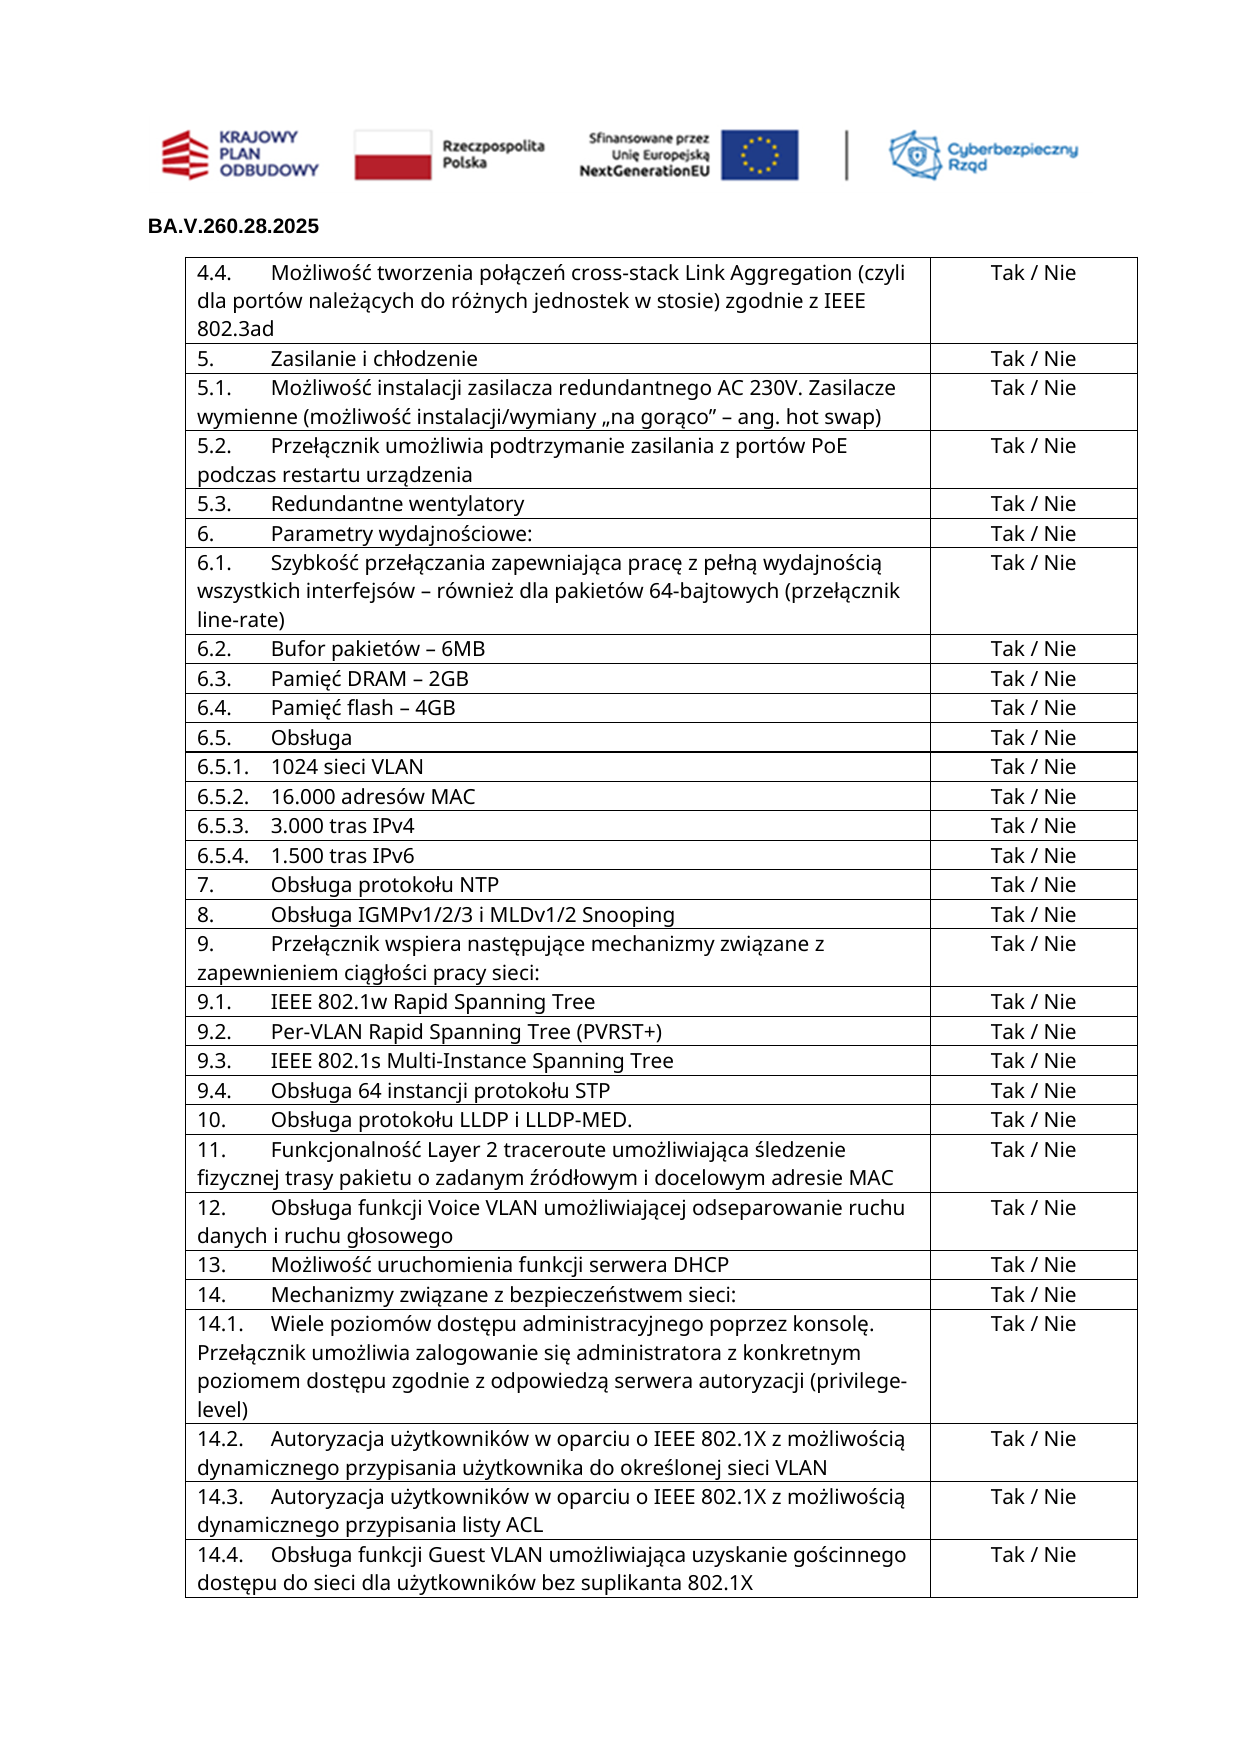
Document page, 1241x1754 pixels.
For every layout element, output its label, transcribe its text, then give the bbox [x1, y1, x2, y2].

table_cell 12. Obsługa funkcji Voice VLAN umożliwiającej odseparowanie ruchu danych i ruchu głosowego [186, 1193, 930, 1249]
table_cell Tak / Nie [931, 1540, 1137, 1597]
table_cell Tak / Nie [931, 1424, 1137, 1481]
table_cell Tak / Nie [931, 694, 1137, 722]
table_cell Tak / Nie [931, 548, 1137, 633]
table_cell Tak / Nie [931, 1193, 1137, 1249]
table_cell Tak / Nie [931, 811, 1137, 840]
table_cell 9. Przełącznik wspiera następujące mechanizmy związane z zapewnieniem ciągłości pracy sieci: [186, 929, 930, 986]
table_cell 7. Obsługa protokołu NTP [186, 870, 930, 899]
table_cell Tak / Nie [931, 987, 1137, 1016]
table_cell Tak / Nie [931, 1310, 1137, 1423]
table_cell Tak / Nie [931, 723, 1137, 751]
table_cell 14.1. Wiele poziomów dostępu administracyjnego poprzez konsolę. Przełącznik umożliwia zalogowanie się administratora z konkretnym poziomem dostępu zgodnie z odpowiedzą serwera autoryzacji (privilege-level) [186, 1310, 930, 1423]
picture [147, 116, 1093, 195]
table_cell 6.3. Pamięć DRAM – 2GB [186, 664, 930, 692]
table_cell 10. Obsługa protokołu LLDP i LLDP-MED. [186, 1105, 930, 1134]
table_cell Tak / Nie [931, 664, 1137, 692]
table_cell 6.5.2. 16.000 adresów MAC [186, 782, 930, 810]
table_cell 5.3. Redundantne wentylatory [186, 489, 930, 518]
table_cell Tak / Nie [931, 870, 1137, 899]
table_cell 9.2. Per-VLAN Rapid Spanning Tree (PVRST+) [186, 1017, 930, 1045]
table_cell Tak / Nie [931, 374, 1137, 430]
table_cell 6. Parametry wydajnościowe: [186, 519, 930, 547]
table_cell 14.3. Autoryzacja użytkowników w oparciu o IEEE 802.1X z możliwością dynamicznego przypisania listy ACL [186, 1482, 930, 1539]
table_cell Tak / Nie [931, 1482, 1137, 1539]
table_cell Tak / Nie [931, 1046, 1137, 1075]
table_cell 9.4. Obsługa 64 instancji protokołu STP [186, 1076, 930, 1104]
table_cell Tak / Nie [931, 1280, 1137, 1308]
table_cell 6.5.1. 1024 sieci VLAN [186, 753, 930, 781]
table_cell 5.1. Możliwość instalacji zasilacza redundantnego AC 230V. Zasilacze wymienne (możliwość instalacji/wymiany „na gorąco” – ang. hot swap) [186, 374, 930, 430]
table_cell 13. Możliwość uruchomienia funkcji serwera DHCP [186, 1251, 930, 1279]
table_cell Tak / Nie [931, 431, 1137, 488]
table_cell Tak / Nie [931, 1105, 1137, 1134]
table_cell Tak / Nie [931, 900, 1137, 928]
table_cell 6.5.4. 1.500 tras IPv6 [186, 841, 930, 869]
table_cell 5. Zasilanie i chłodzenie [186, 344, 930, 372]
table_cell 9.1. IEEE 802.1w Rapid Spanning Tree [186, 987, 930, 1016]
table_cell Tak / Nie [931, 344, 1137, 372]
table_cell 5.2. Przełącznik umożliwia podtrzymanie zasilania z portów PoE podczas restartu urządzenia [186, 431, 930, 488]
table_cell 14.4. Obsługa funkcji Guest VLAN umożliwiająca uzyskanie gościnnego dostępu do sieci dla użytkowników bez suplikanta 802.1X [186, 1540, 930, 1597]
table_cell 9.3. IEEE 802.1s Multi-Instance Spanning Tree [186, 1046, 930, 1075]
table_cell Tak / Nie [931, 753, 1137, 781]
table_cell 6.2. Bufor pakietów – 6MB [186, 635, 930, 663]
table_cell Tak / Nie [931, 1251, 1137, 1279]
table_cell Tak / Nie [931, 519, 1137, 547]
table_cell Tak / Nie [931, 1135, 1137, 1192]
table_cell 14.2. Autoryzacja użytkowników w oparciu o IEEE 802.1X z możliwością dynamicznego przypisania użytkownika do określonej sieci VLAN [186, 1424, 930, 1481]
table_cell Tak / Nie [931, 1076, 1137, 1104]
table_cell 6.1. Szybkość przełączania zapewniająca pracę z pełną wydajnością wszystkich interfejsów – również dla pakietów 64-bajtowych (przełącznik line-rate) [186, 548, 930, 633]
table_cell 6.4. Pamięć flash – 4GB [186, 694, 930, 722]
table_cell 8. Obsługa IGMPv1/2/3 i MLDv1/2 Snooping [186, 900, 930, 928]
table_cell 6.5. Obsługa [186, 723, 930, 751]
table_cell 11. Funkcjonalność Layer 2 traceroute umożliwiająca śledzenie fizycznej trasy pakietu o zadanym źródłowym i docelowym adresie MAC [186, 1135, 930, 1192]
table_cell Tak / Nie [931, 635, 1137, 663]
table_cell Tak / Nie [931, 1017, 1137, 1045]
table_cell Tak / Nie [931, 258, 1137, 343]
table_cell 14. Mechanizmy związane z bezpieczeństwem sieci: [186, 1280, 930, 1308]
table_cell Tak / Nie [931, 841, 1137, 869]
table_cell Tak / Nie [931, 489, 1137, 518]
table_cell Tak / Nie [931, 782, 1137, 810]
table_cell 4.4. Możliwość tworzenia połączeń cross-stack Link Aggregation (czyli dla portów należących do różnych jednostek w stosie) zgodnie z IEEE 802.3ad [186, 258, 930, 343]
table_cell Tak / Nie [931, 929, 1137, 986]
table_cell 6.5.3. 3.000 tras IPv4 [186, 811, 930, 840]
